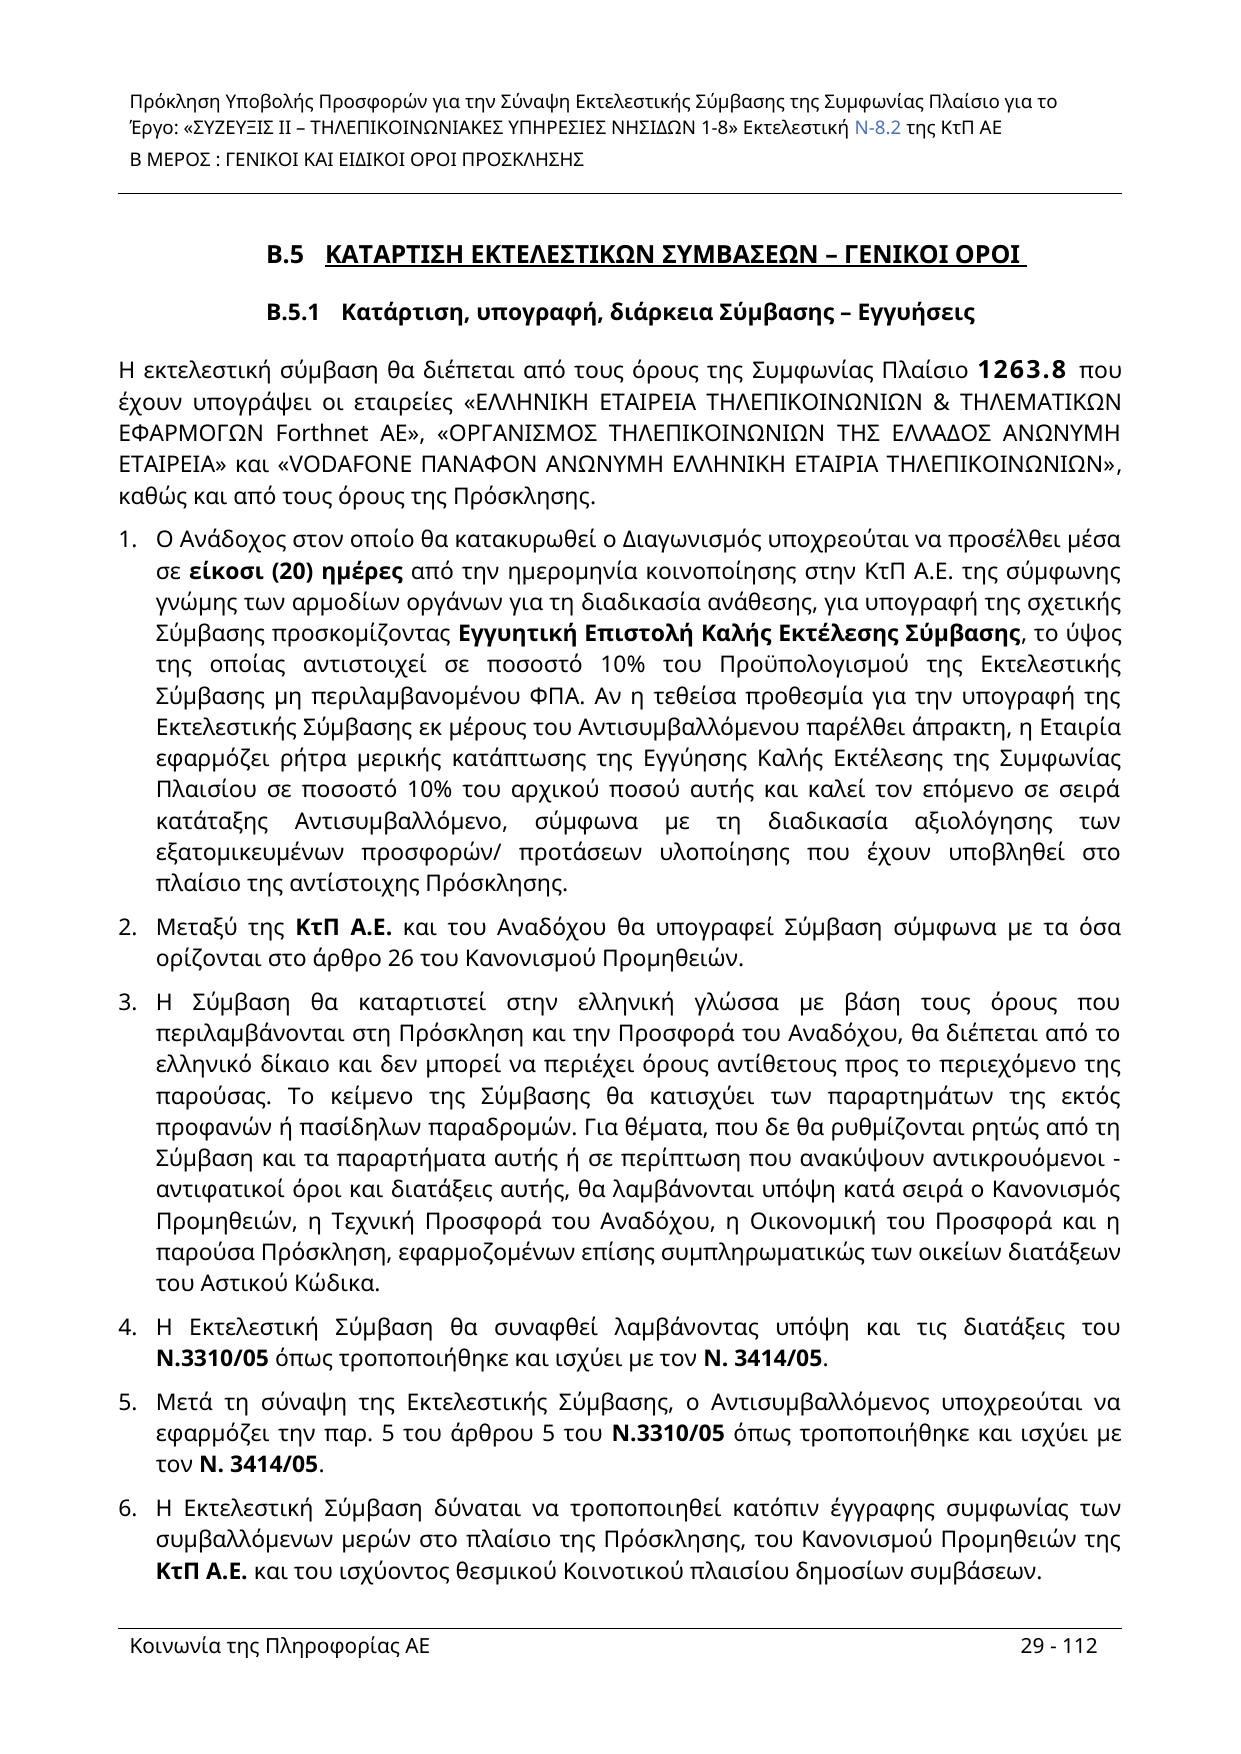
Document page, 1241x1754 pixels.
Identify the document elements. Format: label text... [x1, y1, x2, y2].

text H εκτελεστική σύμβαση θα διέπεται από τους όρους της Συμφωνίας Πλαίσιο 1263.8 που έχουν υπογράψει οι εταιρείες «ΕΛΛΗΝΙΚΗ ΕΤΑΙΡΕΙΑ ΤΗΛΕΠΙΚΟΙΝΩΝΙΩΝ & ΤΗΛΕΜΑΤΙΚΩΝ ΕΦΑΡΜΟΓΩΝ Forthnet AE», «ΟΡΓΑΝΙΣΜΟΣ ΤΗΛΕΠΙΚΟΙΝΩΝΙΩΝ ΤΗΣ ΕΛΛΑΔΟΣ ΑΝΩΝΥΜΗ ΕΤΑΙΡΕΙΑ» και «VODAFONE ΠΑΝΑΦΟΝ ΑΝΩΝΥΜΗ ΕΛΛΗΝΙΚΗ ΕΤΑΙΡΙΑ ΤΗΛΕΠΙΚΟΙΝΩΝΙΩΝ», καθώς και από τους όρους της Πρόσκλησης. [118, 352, 1122, 511]
list Μεταξύ της ΚτΠ Α.Ε. και του Αναδόχου θα υπογραφεί Σύμβαση σύμφωνα με τα όσα ορίζονται στο άρθρο 26 του Κανονισμού Προμηθειών. [118, 911, 1122, 973]
list Η Εκτελεστική Σύμβαση θα συναφθεί λαμβάνοντας υπόψη και τις διατάξεις του Ν.3310/05 όπως τροποποιήθηκε και ισχύει με τον Ν. 3414/05. [118, 1311, 1122, 1373]
list Ο Ανάδοχος στον οποίο θα κατακυρωθεί ο Διαγωνισμός υποχρεούται να προσέλθει μέσα σε είκοσι (20) ημέρες από την ημερομηνία κοινοποίησης στην ΚτΠ Α.Ε. της σύμφωνης γνώμης των αρμοδίων οργάνων για τη διαδικασία ανάθεσης, για υπογραφή της σχετικής Σύμβασης προσκομίζοντας Εγγυητική Επιστολή Καλής Εκτέλεσης Σύμβασης, το ύψος της οποίας αντιστοιχεί σε ποσοστό 10% του Προϋπολογισμού της Εκτελεστικής Σύμβασης μη περιλαμβανομένου ΦΠΑ. Αν η τεθείσα προθεσμία για την υπογραφή της Εκτελεστικής Σύμβασης εκ μέρους του Αντισυμβαλλόμενου παρέλθει άπρακτη, η Εταιρία εφαρμόζει ρήτρα μερικής κατάπτωσης της Εγγύησης Καλής Εκτέλεσης της Συμφωνίας Πλαισίου σε ποσοστό 10% του αρχικού ποσού αυτής και καλεί τον επόμενο σε σειρά κατάταξης Αντισυμβαλλόμενο, σύμφωνα με τη διαδικασία αξιολόγησης των εξατομικευμένων προσφορών/ προτάσεων υλοποίησης που έχουν υποβληθεί στο πλαίσιο της αντίστοιχης Πρόσκλησης. [118, 523, 1122, 898]
subtitle ΚΑΤΑΡΤΙΣΗ ΕΚΤΕΛΕΣΤΙΚΩΝ ΣΥΜΒΑΣΕΩΝ – ΓΕΝΙΚΟΙ ΟΡΟΙ [266, 236, 1122, 271]
subtitle Κατάρτιση, υπογραφή, διάρκεια Σύμβασης – Εγγυήσεις [266, 296, 1122, 327]
list Μετά τη σύναψη της Εκτελεστικής Σύμβασης, ο Αντισυμβαλλόμενος υποχρεούται να εφαρμόζει την παρ. 5 του άρθρου 5 του Ν.3310/05 όπως τροποποιήθηκε και ισχύει με τον Ν. 3414/05. [118, 1386, 1122, 1479]
list Η Εκτελεστική Σύμβαση δύναται να τροποποιηθεί κατόπιν έγγραφης συμφωνίας των συμβαλλόμενων μερών στο πλαίσιο της Πρόσκλησης, του Κανονισμού Προμηθειών της ΚτΠ Α.Ε. και του ισχύοντος θεσμικού Κοινοτικού πλαισίου δημοσίων συμβάσεων. [118, 1492, 1122, 1586]
list Η Σύμβαση θα καταρτιστεί στην ελληνική γλώσσα με βάση τους όρους που περιλαμβάνονται στη Πρόσκληση και την Προσφορά του Αναδόχου, θα διέπεται από το ελληνικό δίκαιο και δεν μπορεί να περιέχει όρους αντίθετους προς το περιεχόμενο της παρούσας. Το κείμενο της Σύμβασης θα κατισχύει των παραρτημάτων της εκτός προφανών ή πασίδηλων παραδρομών. Για θέματα, που δε θα ρυθμίζονται ρητώς από τη Σύμβαση και τα παραρτήματα αυτής ή σε περίπτωση που ανακύψουν αντικρουόμενοι - αντιφατικοί όροι και διατάξεις αυτής, θα λαμβάνονται υπόψη κατά σειρά ο Κανονισμός Προμηθειών, η Τεχνική Προσφορά του Αναδόχου, η Οικονομική του Προσφορά και η παρούσα Πρόσκληση, εφαρμοζομένων επίσης συμπληρωματικώς των οικείων διατάξεων του Αστικού Κώδικα. [118, 986, 1122, 1298]
